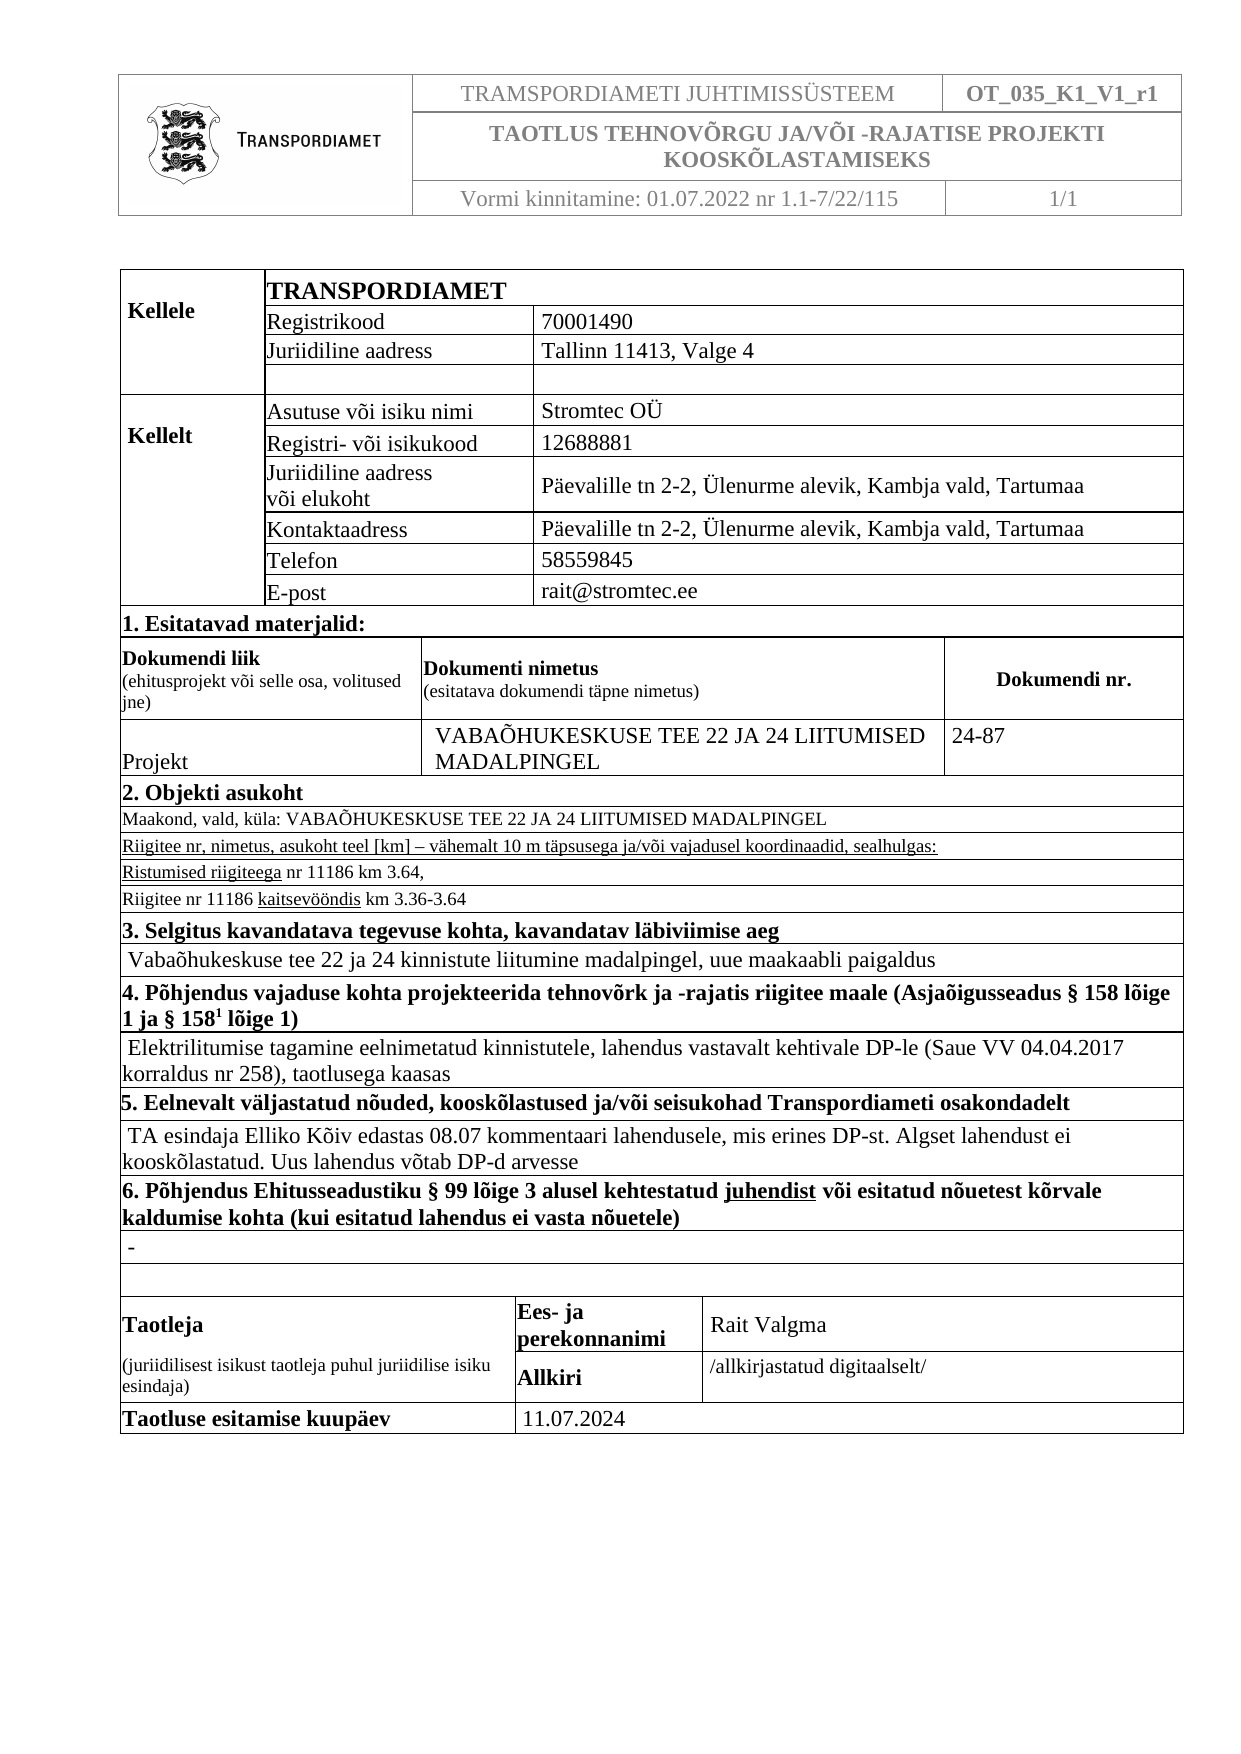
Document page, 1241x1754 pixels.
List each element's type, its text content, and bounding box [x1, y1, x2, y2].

table_cell Riigitee nr, nimetus, asukoht teel [km] – vähemalt 10 m täpsusega ja/või vajadusel koordinaadid, sealhulgas: [121, 833, 1183, 859]
table_cell [534, 365, 1183, 393]
table_cell Ees- ja perekonnanimi [516, 1297, 702, 1351]
table_cell 70001490 [534, 306, 1183, 334]
table_cell Päevalille tn 2-2, Ülenurme alevik, Kambja vald, Tartumaa [534, 513, 1183, 543]
table_cell 12688881 [534, 426, 1183, 456]
table_cell Telefon [266, 544, 533, 574]
table_header TRANSPORDIAMET [266, 270, 1183, 304]
table_cell Riigitee nr 11186 kaitsevööndis km 3.36-3.64 [121, 886, 1183, 912]
table_cell Päevalille tn 2-2, Ülenurme alevik, Kambja vald, Tartumaa [534, 457, 1183, 511]
table_cell [121, 1264, 1183, 1296]
table_cell Allkiri [516, 1352, 702, 1402]
table_cell 4. Põhjendus vajaduse kohta projekteerida tehnovõrk ja -rajatis riigitee maale (Asjaõigusseadus § 158 lõige 1 ja § 1581 lõige 1) [121, 977, 1183, 1031]
table_cell Kellelt [121, 395, 264, 605]
table_cell Dokumendi nr. [945, 638, 1183, 719]
table_cell Juriidiline aadress [266, 335, 533, 364]
table_cell Dokumenti nimetus (esitatava dokumendi täpne nimetus) [422, 638, 944, 719]
table_cell - [121, 1231, 1183, 1263]
table_cell Ristumised riigiteega nr 11186 km 3.64, [121, 860, 1183, 885]
table_cell Maakond, vald, küla: VABAÕHUKESKUSE TEE 22 JA 24 LIITUMISED MADALPINGEL [121, 807, 1183, 832]
table_cell Stromtec OÜ [534, 395, 1183, 425]
table_cell Registrikood [266, 306, 533, 334]
table_cell [266, 365, 533, 393]
table_cell Juriidiline aadress või elukoht [266, 457, 533, 511]
table_cell Rait Valgma [703, 1297, 1183, 1351]
table_cell VABAÕHUKESKUSE TEE 22 JA 24 LIITUMISED MADALPINGEL [422, 720, 944, 774]
table_cell Elektrilitumise tagamine eelnimetatud kinnistutele, lahendus vastavalt kehtivale DP-le (Saue VV 04.04.2017 korraldus nr 258), taotlusega kaasas [121, 1033, 1183, 1087]
table_cell rait@stromtec.ee [534, 575, 1183, 605]
table_cell /allkirjastatud digitaalselt/ [703, 1352, 1183, 1402]
table_cell Projekt [121, 720, 421, 774]
table_cell 6. Põhjendus Ehitusseadustiku § 99 lõige 3 alusel kehtestatud juhendist või esitatud nõuetest kõrvale kaldumise kohta (kui esitatud lahendus ei vasta nõuetele) [121, 1176, 1183, 1230]
table_cell Taotluse esitamise kuupäev [121, 1403, 515, 1433]
table_cell 2. Objekti asukoht [121, 776, 1183, 806]
table_cell TA esindaja Elliko Kõiv edastas 08.07 kommentaari lahendusele, mis erines DP-st. Algset lahendust ei kooskõlastatud. Uus lahendus võtab DP-d arvesse [121, 1121, 1183, 1175]
table_cell Kontaktaadress [266, 513, 533, 543]
picture [129, 85, 402, 204]
table_cell Taotleja [121, 1297, 515, 1351]
table_cell (juriidilisest isikust taotleja puhul juriidilise isiku esindaja) [121, 1351, 515, 1402]
table_cell 5. Eelnevalt väljastatud nõuded, kooskõlastused ja/või seisukohad Transpordiameti osakondadelt [121, 1088, 1183, 1119]
table_cell 11.07.2024 [516, 1403, 1183, 1433]
table_cell E-post [266, 575, 533, 605]
table_cell Tallinn 11413, Valge 4 [534, 335, 1183, 364]
table_header Kellele [121, 270, 264, 393]
table_cell 1. Esitatavad materjalid: [121, 606, 1183, 636]
table_cell Registri- või isikukood [266, 426, 533, 456]
table_cell 3. Selgitus kavandatava tegevuse kohta, kavandatav läbiviimise aeg [121, 913, 1183, 943]
table_cell Vabaõhukeskuse tee 22 ja 24 kinnistute liitumine madalpingel, uue maakaabli paigaldus [121, 944, 1183, 976]
table_cell 58559845 [534, 544, 1183, 574]
table_cell Asutuse või isiku nimi [266, 395, 533, 425]
table_cell 24-87 [945, 720, 1183, 774]
table_cell Dokumendi liik (ehitusprojekt või selle osa, volitused jne) [121, 638, 421, 719]
